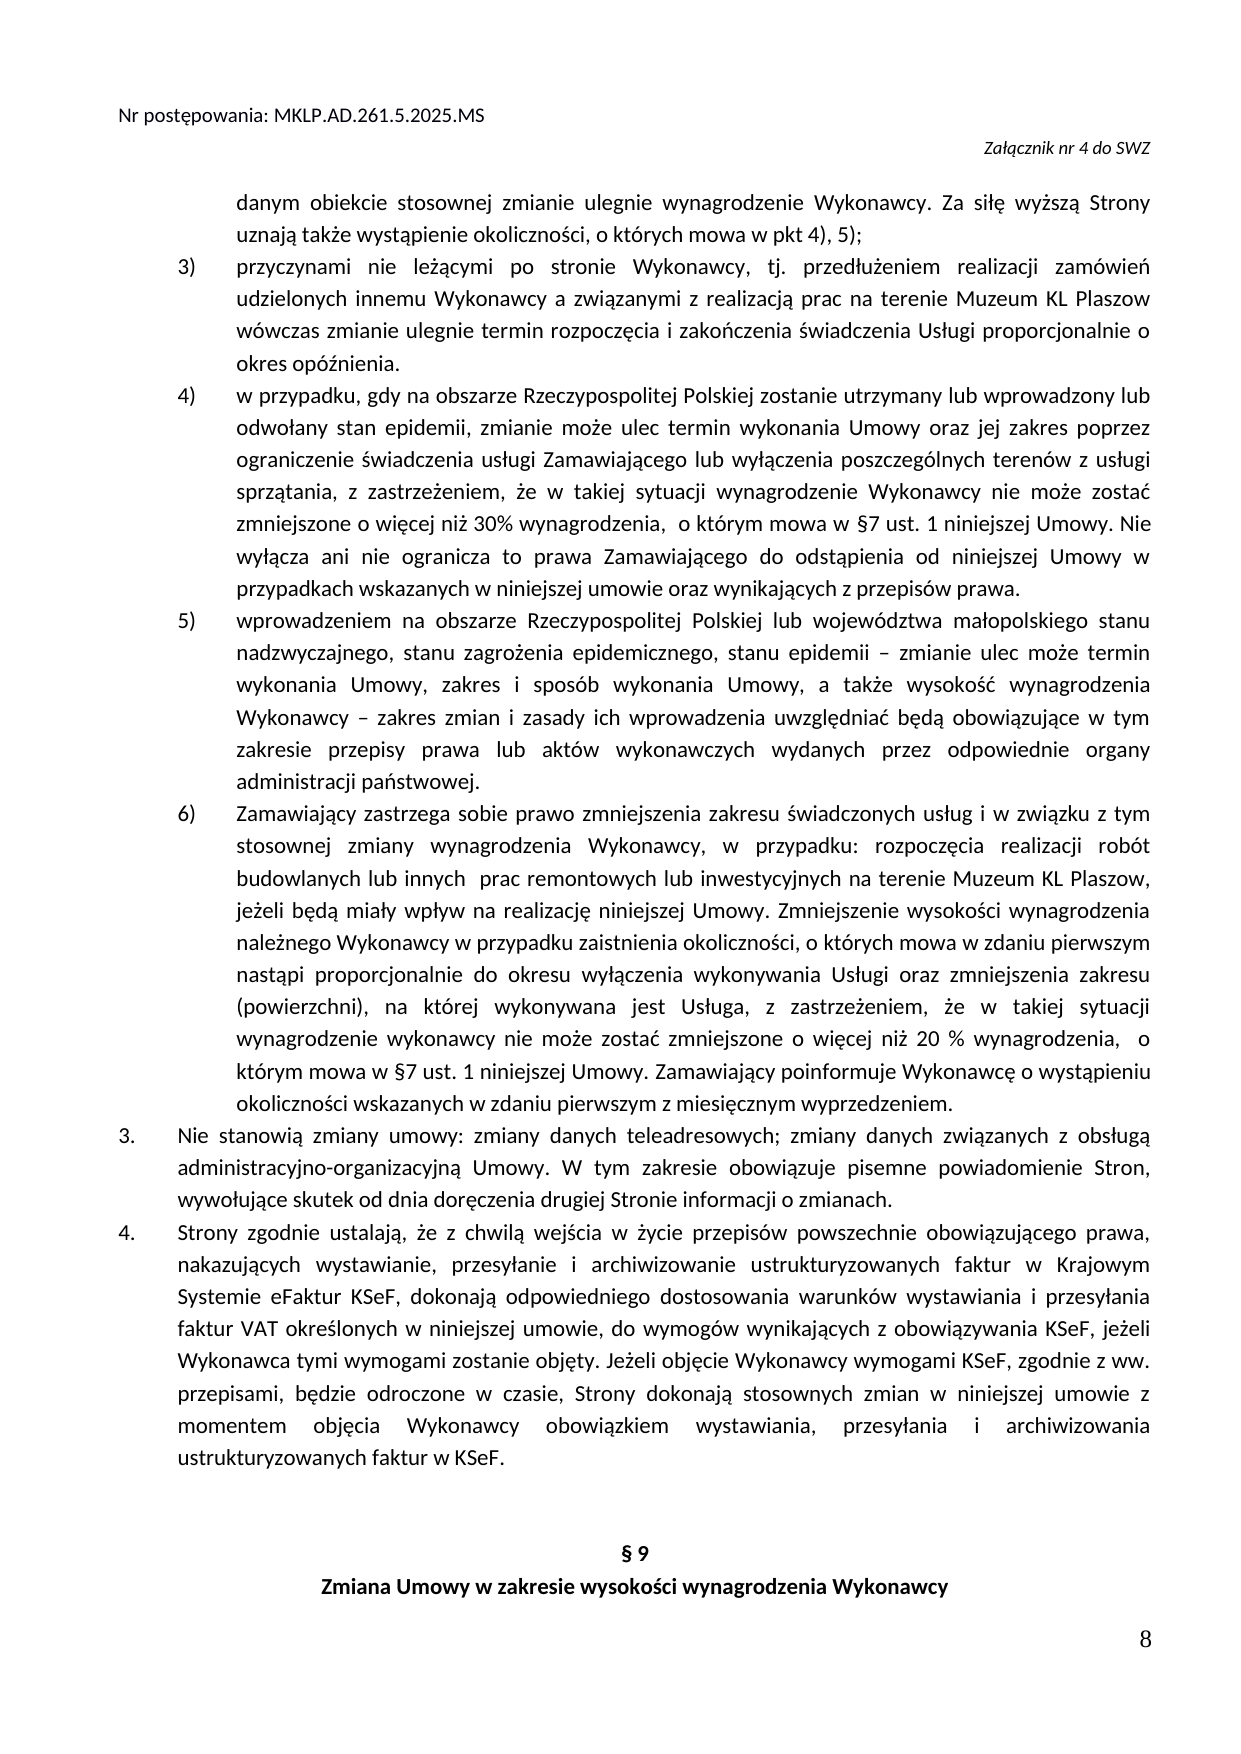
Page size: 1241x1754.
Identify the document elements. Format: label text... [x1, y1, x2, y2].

text § 9 [118, 1539, 1152, 1568]
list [177, 188, 1152, 248]
list przyczynami nie leżącymi po stronie Wykonawcy, tj. przedłużeniem realizacji zamówień udzielonych innemu Wykonawcy a związanymi z realizacją prac na terenie Muzeum KL Plaszow wówczas zmianie ulegnie termin rozpoczęcia i zakończenia świadczenia Usługi proporcjonalnie o okres opóźnienia. [177, 252, 1152, 377]
text Zmiana Umowy w zakresie wysokości wynagrodzenia Wykonawcy [118, 1572, 1152, 1600]
list wprowadzeniem na obszarze Rzeczypospolitej Polskiej lub województwa małopolskiego stanu nadzwyczajnego, stanu zagrożenia epidemicznego, stanu epidemii – zmianie ulec może termin wykonania Umowy, zakres i sposób wykonania Umowy, a także wysokość wynagrodzenia Wykonawcy – zakres zmian i zasady ich wprowadzenia uwzględniać będą obowiązujące w tym zakresie przepisy prawa lub aktów wykonawczych wydanych przez odpowiednie organy administracji państwowej. [177, 606, 1152, 795]
list Zamawiający zastrzega sobie prawo zmniejszenia zakresu świadczonych usług i w związku z tym stosownej zmiany wynagrodzenia Wykonawcy, w przypadku: rozpoczęcia realizacji robót budowlanych lub innych prac remontowych lub inwestycyjnych na terenie Muzeum KL Plaszow, jeżeli będą miały wpływ na realizację niniejszej Umowy. Zmniejszenie wysokości wynagrodzenia należnego Wykonawcy w przypadku zaistnienia okoliczności, o których mowa w zdaniu pierwszym nastąpi proporcjonalnie do okresu wyłączenia wykonywania Usługi oraz zmniejszenia zakresu (powierzchni), na której wykonywana jest Usługa, z zastrzeżeniem, że w takiej sytuacji wynagrodzenie wykonawcy nie może zostać zmniejszone o więcej niż 20 % wynagrodzenia, o którym mowa w §7 ust. 1 niniejszej Umowy. Zamawiający poinformuje Wykonawcę o wystąpieniu okoliczności wskazanych w zdaniu pierwszym z miesięcznym wyprzedzeniem. [177, 799, 1152, 1117]
list Strony zgodnie ustalają, że z chwilą wejścia w życie przepisów powszechnie obowiązującego prawa, nakazujących wystawianie, przesyłanie i archiwizowanie ustrukturyzowanych faktur w Krajowym Systemie eFaktur KSeF, dokonają odpowiedniego dostosowania warunków wystawiania i przesyłania faktur VAT określonych w niniejszej umowie, do wymogów wynikających z obowiązywania KSeF, jeżeli Wykonawca tymi wymogami zostanie objęty. Jeżeli objęcie Wykonawcy wymogami KSeF, zgodnie z ww. przepisami, będzie odroczone w czasie, Strony dokonają stosownych zmian w niniejszej umowie z momentem objęcia Wykonawcy obowiązkiem wystawiania, przesyłania i archiwizowania ustrukturyzowanych faktur w KSeF. [118, 1218, 1152, 1471]
list Nie stanowią zmiany umowy: zmiany danych teleadresowych; zmiany danych związanych z obsługą administracyjno-organizacyjną Umowy. W tym zakresie obowiązuje pisemne powiadomienie Stron, wywołujące skutek od dnia doręczenia drugiej Stronie informacji o zmianach. [118, 1121, 1152, 1213]
list w przypadku, gdy na obszarze Rzeczypospolitej Polskiej zostanie utrzymany lub wprowadzony lub odwołany stan epidemii, zmianie może ulec termin wykonania Umowy oraz jej zakres poprzez ograniczenie świadczenia usługi Zamawiającego lub wyłączenia poszczególnych terenów z usługi sprzątania, z zastrzeżeniem, że w takiej sytuacji wynagrodzenie Wykonawcy nie może zostać zmniejszone o więcej niż 30% wynagrodzenia, o którym mowa w §7 ust. 1 niniejszej Umowy. Nie wyłącza ani nie ogranicza to prawa Zamawiającego do odstąpienia od niniejszej Umowy w przypadkach wskazanych w niniejszej umowie oraz wynikających z przepisów prawa. [177, 381, 1152, 602]
